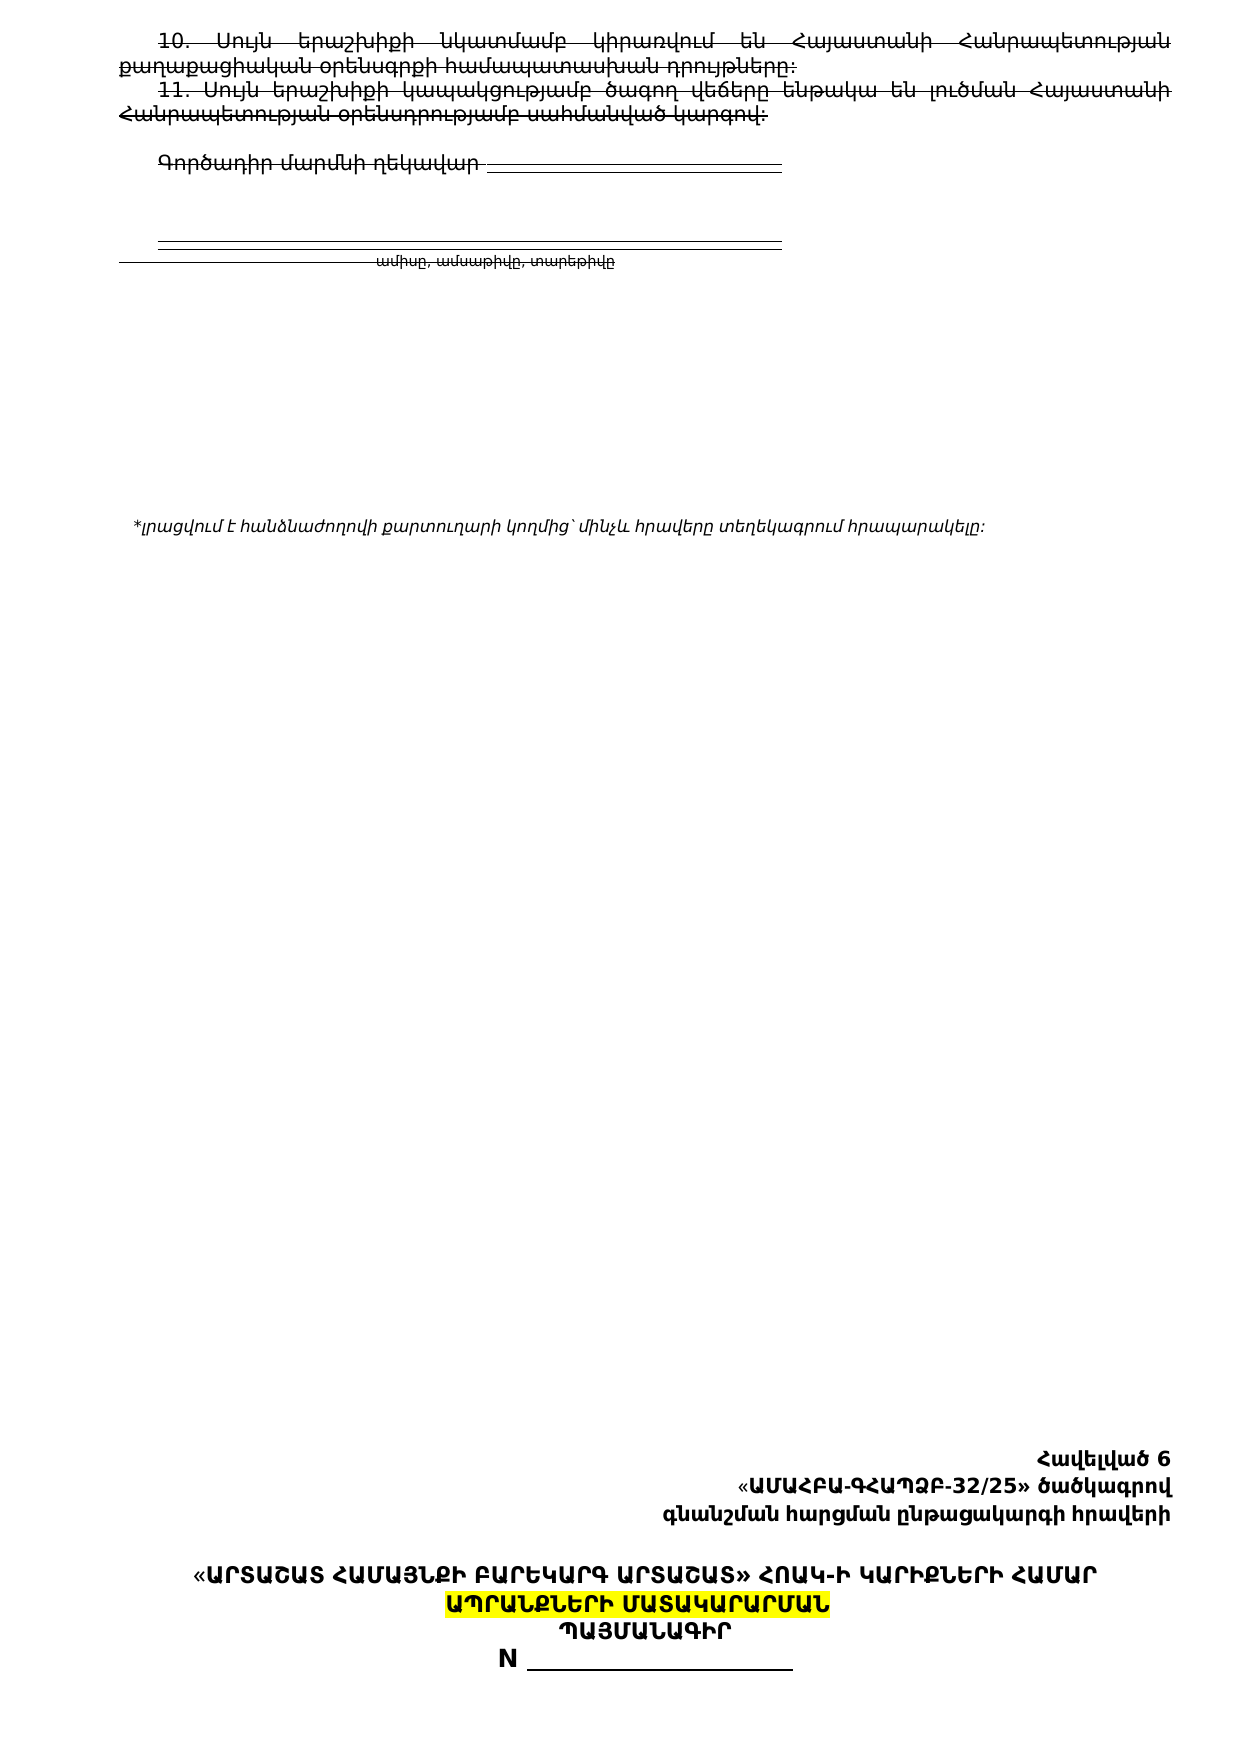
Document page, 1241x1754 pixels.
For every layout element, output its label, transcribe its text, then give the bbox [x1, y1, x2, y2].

text 10. Սույն երաշխիքի նկատմամբ կիրառվում են Հայաստանի Հանրապետության քաղաքացիական օրենսգրքի համապատասխան դրույթները: [118, 29, 1171, 78]
text ՊԱՅՄԱՆԱԳԻՐ [104, 1618, 1171, 1644]
text N [104, 1644, 1171, 1674]
text *լրացվում է հանձնաժողովի քարտուղարի կողմից` մինչև հրավերը տեղեկագրում հրապարակելը: [118, 515, 1171, 538]
text Գործադիր մարմնի ղեկավար [118, 151, 1171, 175]
text «ԱՐՏԱՇԱՏ ՀԱՄԱՅՆՔԻ ԲԱՐԵԿԱՐԳ ԱՐՏԱՇԱՏ» ՀՈԱԿ-Ի ԿԱՐԻՔՆԵՐԻ ՀԱՄԱՐ ԱՊՐԱՆՔՆԵՐԻ ՄԱՏԱԿԱՐԱՐՄԱՆ [104, 1557, 1171, 1618]
text Հավելված 6 [118, 1447, 1171, 1471]
text «ԱՄԱՀԲԱ-ԳՀԱՊՁԲ-32/25» ծածկագրով [118, 1471, 1171, 1499]
text գնանշման հարցման ընթացակարգի հրավերի [118, 1499, 1171, 1528]
text 11. Սույն երաշխիքի կապակցությամբ ծագող վեճերը ենթակա են լուծման Հայաստանի Հանրապետության օրենսդրությամբ սահմանված կարգով: [118, 78, 1171, 127]
text ամիսը, ամսաթիվը, տարեթիվը [118, 252, 1171, 282]
